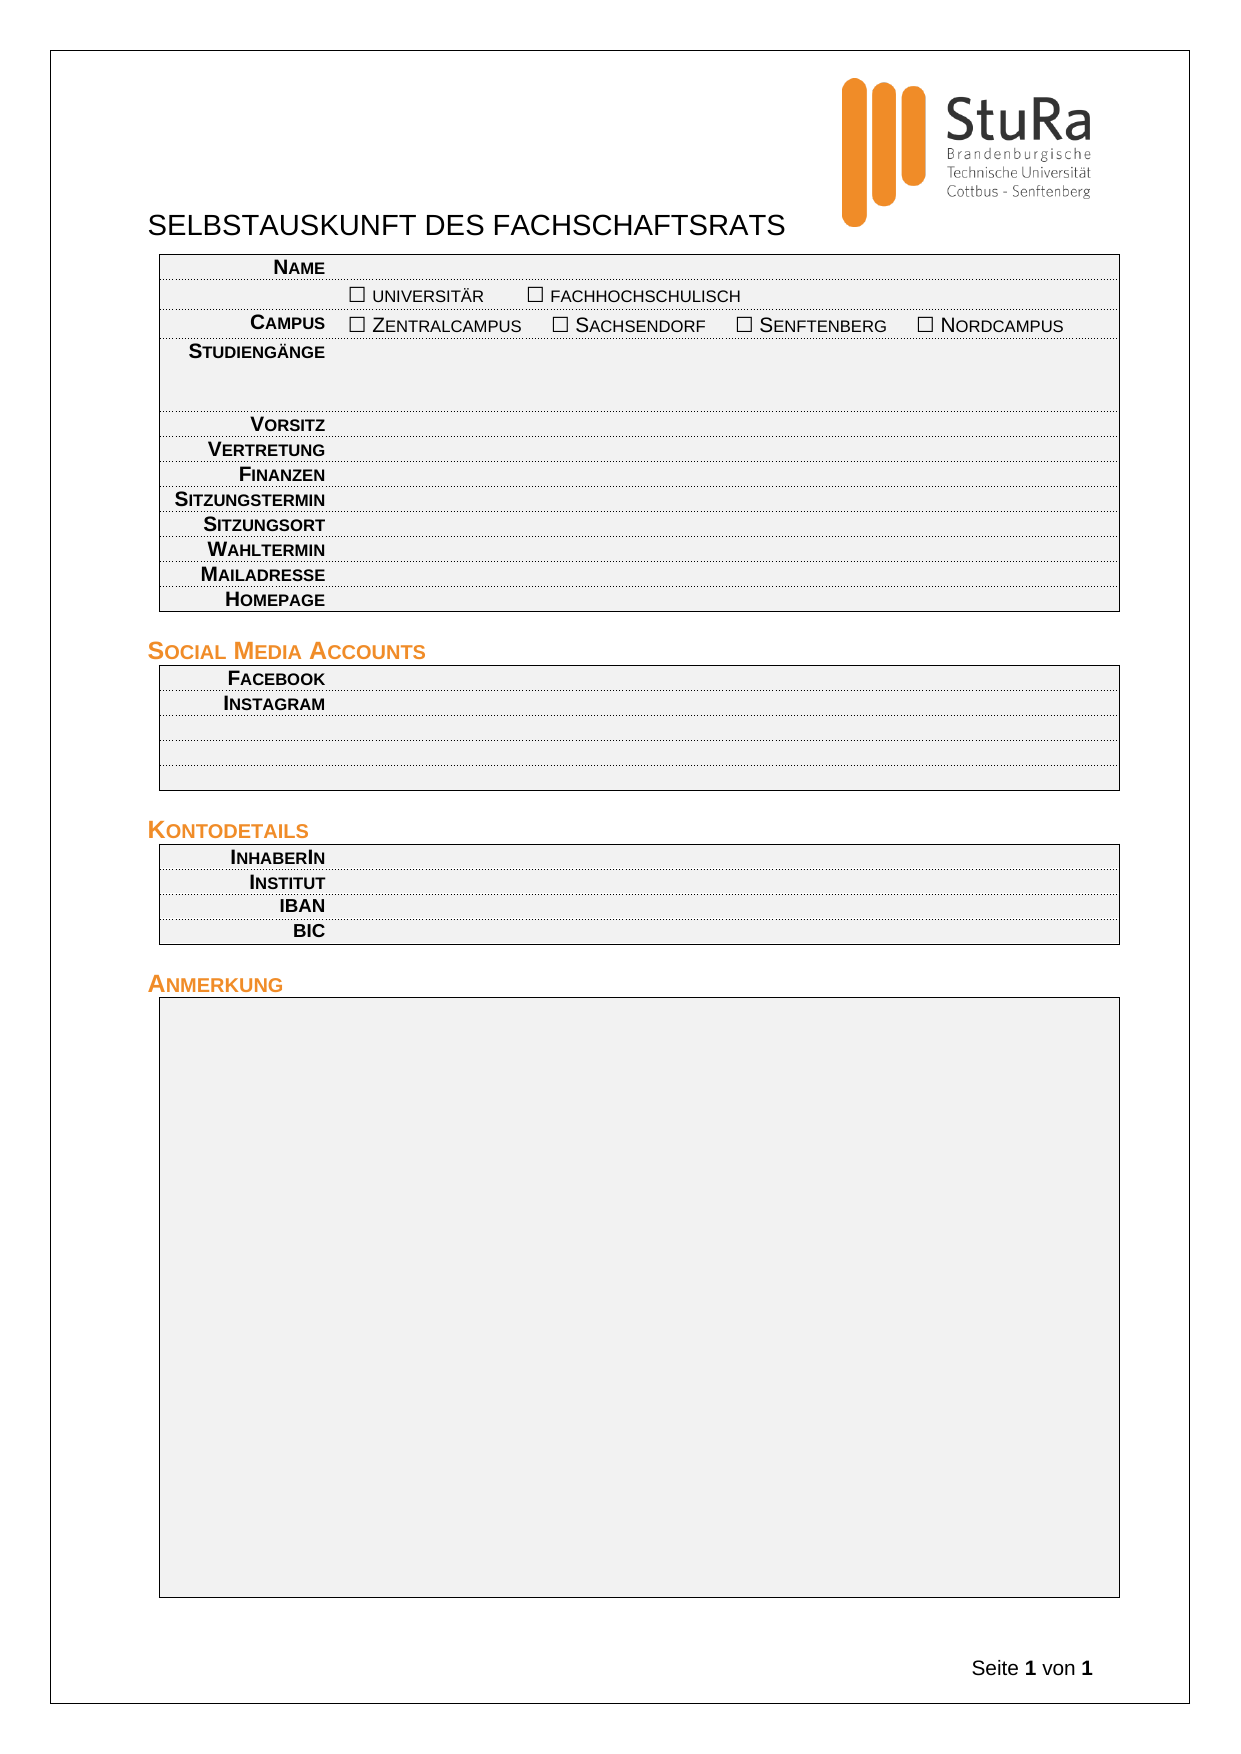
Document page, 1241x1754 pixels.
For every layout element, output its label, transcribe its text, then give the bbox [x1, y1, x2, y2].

table_cell [336, 586, 1119, 611]
table_cell [336, 919, 1119, 943]
table_cell Vertretung [160, 436, 336, 461]
table_cell [160, 740, 336, 765]
table_cell BIC [160, 919, 336, 943]
table_cell [336, 436, 1119, 461]
table_cell Institut [160, 869, 336, 893]
table_cell [336, 338, 1119, 411]
table_header [160, 998, 1119, 1597]
table_cell Zentralcampus Sachsendorf Senftenberg Nordcampus [336, 309, 1119, 338]
text SELBSTAUSKUNFT DES FACHSCHAFTSRATS [147, 208, 1093, 242]
table_cell [336, 894, 1119, 918]
table_cell Studiengänge [160, 338, 336, 411]
table_cell [160, 765, 336, 790]
table_cell [160, 715, 336, 740]
table_cell [336, 561, 1119, 586]
table_cell Sitzungstermin [160, 486, 336, 511]
picture [842, 78, 1094, 227]
table_header Name [160, 255, 336, 279]
table_cell Campus [160, 309, 336, 338]
table_cell [336, 740, 1119, 765]
table_cell Sitzungsort [160, 511, 336, 536]
text Kontodetails [147, 815, 1093, 843]
text Social Media Accounts [147, 636, 1093, 665]
table_cell [336, 511, 1119, 536]
text Anmerkung [147, 968, 1093, 997]
table_header [336, 845, 1119, 868]
table_cell universitär fachhochschulisch [336, 279, 1119, 309]
table_cell Mailadresse [160, 561, 336, 586]
table_cell [336, 869, 1119, 893]
table_cell [336, 461, 1119, 486]
table_cell [336, 715, 1119, 740]
table_cell Instagram [160, 690, 336, 715]
table_cell Finanzen [160, 461, 336, 486]
table_cell IBAN [160, 894, 336, 918]
table_cell [336, 690, 1119, 715]
table_cell [336, 536, 1119, 561]
table_cell Homepage [160, 586, 336, 611]
table_header InhaberIn [160, 845, 336, 868]
table_cell [160, 279, 336, 309]
table_cell Wahltermin [160, 536, 336, 561]
table_header [336, 255, 1119, 279]
table_header [336, 666, 1119, 690]
table_header Facebook [160, 666, 336, 690]
table_cell [336, 486, 1119, 511]
table_cell Vorsitz [160, 411, 336, 436]
table_cell [336, 411, 1119, 436]
table_cell [336, 765, 1119, 790]
